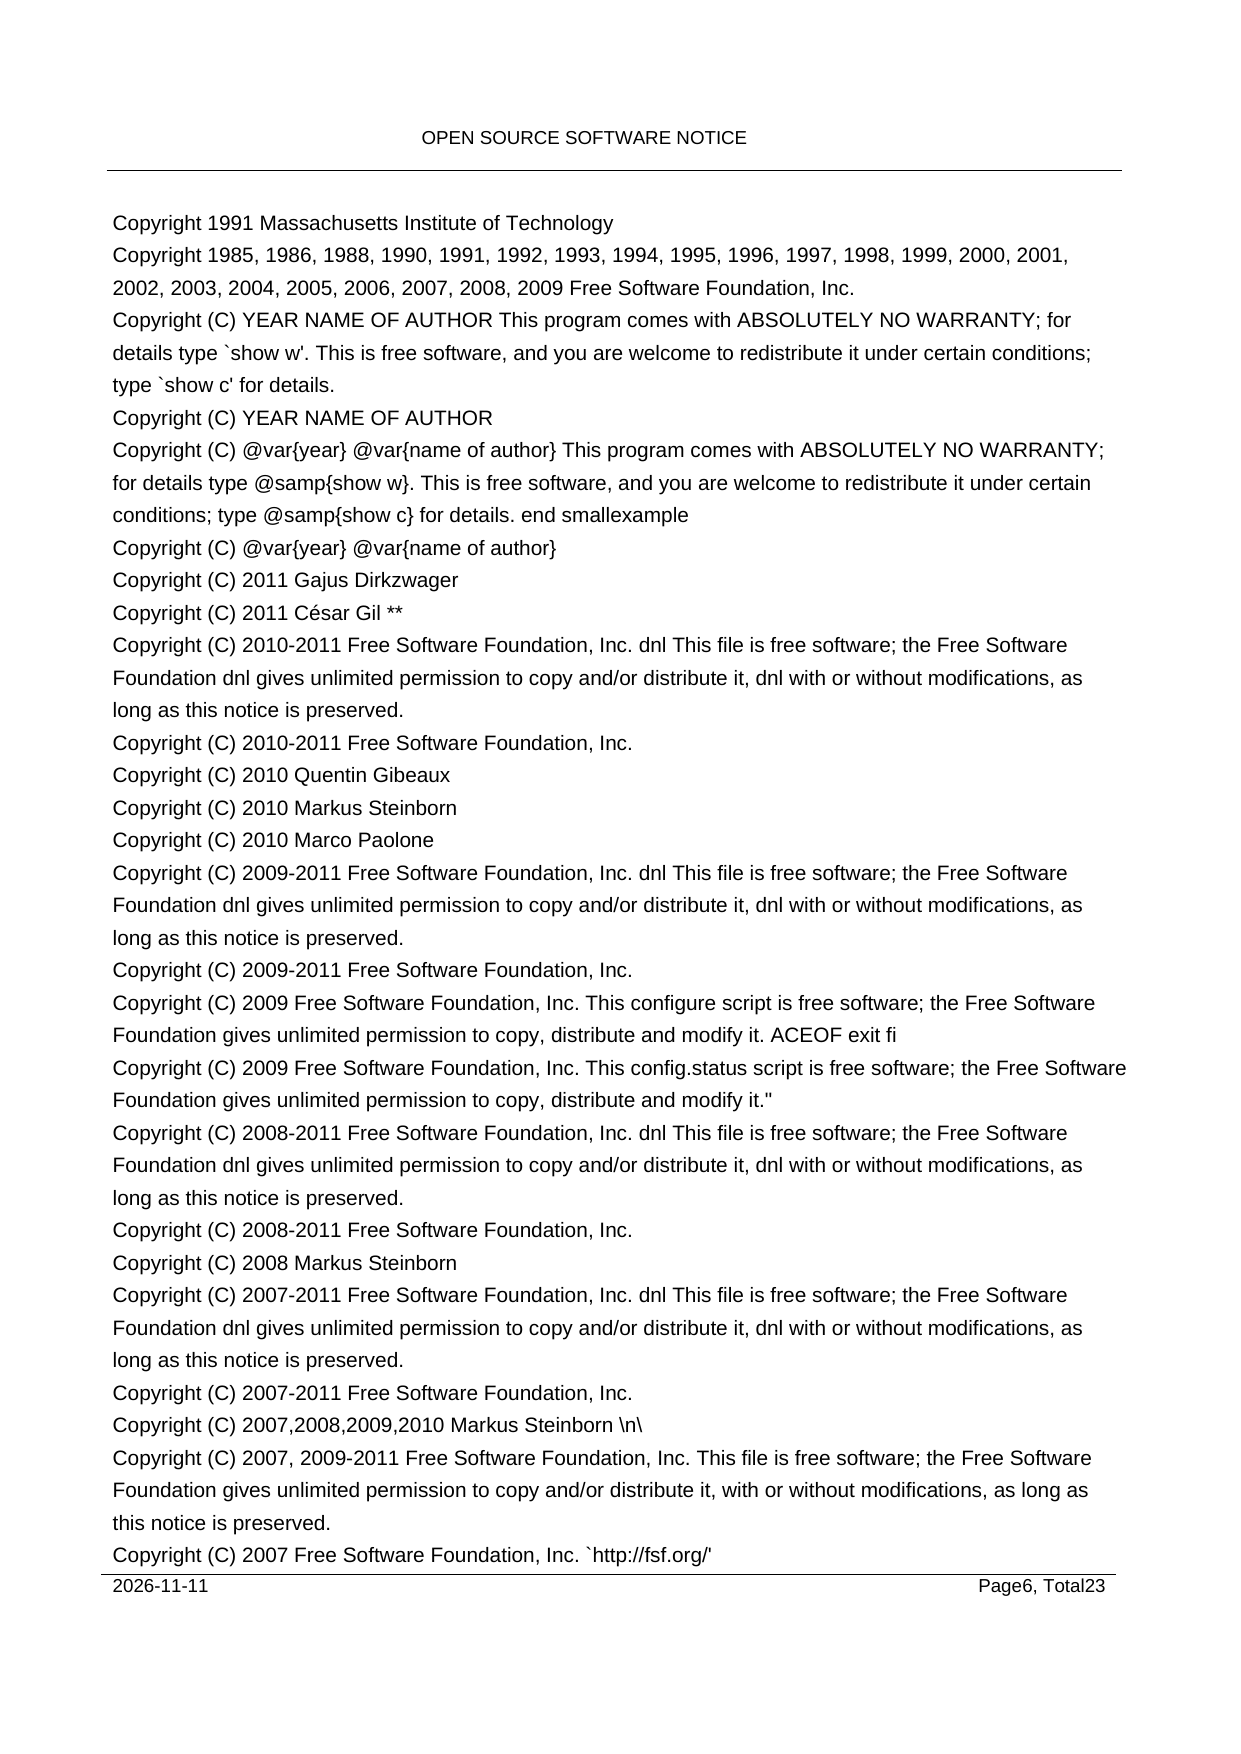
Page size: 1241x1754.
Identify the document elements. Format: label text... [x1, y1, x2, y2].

text Copyright (C) 2008 Markus Steinborn [112, 1246, 1128, 1279]
text Copyright (C) 2008-2011 Free Software Foundation, Inc. [112, 1214, 1128, 1246]
text Copyright (C) YEAR NAME OF AUTHOR [112, 401, 1128, 434]
text Copyright (C) YEAR NAME OF AUTHOR This program comes with ABSOLUTELY NO WARRANTY; for details type `show w'. This is free software, and you are welcome to redistribute it under certain conditions; type `show c' for details. [112, 304, 1128, 401]
text Copyright 1985, 1986, 1988, 1990, 1991, 1992, 1993, 1994, 1995, 1996, 1997, 1998, 1999, 2000, 2001, 2002, 2003, 2004, 2005, 2006, 2007, 2008, 2009 Free Software Foundation, Inc. [112, 239, 1128, 304]
text Copyright (C) 2010 Marco Paolone [112, 824, 1128, 856]
text Copyright (C) 2011 César Gil ** [112, 596, 1128, 629]
text Copyright (C) 2009-2011 Free Software Foundation, Inc. [112, 954, 1128, 986]
text Copyright (C) 2010-2011 Free Software Foundation, Inc. [112, 726, 1128, 759]
text Copyright (C) 2007 Free Software Foundation, Inc. `http://fsf.org/' [112, 1539, 1128, 1571]
text Copyright (C) 2009 Free Software Foundation, Inc. This config.status script is free software; the Free Software Foundation gives unlimited permission to copy, distribute and modify it." [112, 1051, 1128, 1116]
text Copyright (C) 2009-2011 Free Software Foundation, Inc. dnl This file is free software; the Free Software Foundation dnl gives unlimited permission to copy and/or distribute it, dnl with or without modifications, as long as this notice is preserved. [112, 856, 1128, 954]
text Copyright (C) 2007-2011 Free Software Foundation, Inc. [112, 1376, 1128, 1409]
text Copyright (C) 2007,2008,2009,2010 Markus Steinborn \n\ [112, 1409, 1128, 1441]
text Copyright (C) 2009 Free Software Foundation, Inc. This configure script is free software; the Free Software Foundation gives unlimited permission to copy, distribute and modify it. ACEOF exit fi [112, 986, 1128, 1051]
text Copyright (C) 2007, 2009-2011 Free Software Foundation, Inc. This file is free software; the Free Software Foundation gives unlimited permission to copy and/or distribute it, with or without modifications, as long as this notice is preserved. [112, 1441, 1128, 1539]
text Copyright 1991 Massachusetts Institute of Technology [112, 206, 1128, 239]
text Copyright (C) 2010 Markus Steinborn [112, 791, 1128, 824]
text Copyright (C) 2011 Gajus Dirkzwager [112, 564, 1128, 596]
text Copyright (C) 2010-2011 Free Software Foundation, Inc. dnl This file is free software; the Free Software Foundation dnl gives unlimited permission to copy and/or distribute it, dnl with or without modifications, as long as this notice is preserved. [112, 629, 1128, 726]
text Copyright (C) 2007-2011 Free Software Foundation, Inc. dnl This file is free software; the Free Software Foundation dnl gives unlimited permission to copy and/or distribute it, dnl with or without modifications, as long as this notice is preserved. [112, 1279, 1128, 1376]
text Copyright (C) @var{year} @var{name of author} This program comes with ABSOLUTELY NO WARRANTY; for details type @samp{show w}. This is free software, and you are welcome to redistribute it under certain conditions; type @samp{show c} for details. end smallexample [112, 434, 1128, 531]
text Copyright (C) 2010 Quentin Gibeaux [112, 759, 1128, 791]
text Copyright (C) @var{year} @var{name of author} [112, 531, 1128, 564]
text Copyright (C) 2008-2011 Free Software Foundation, Inc. dnl This file is free software; the Free Software Foundation dnl gives unlimited permission to copy and/or distribute it, dnl with or without modifications, as long as this notice is preserved. [112, 1116, 1128, 1214]
